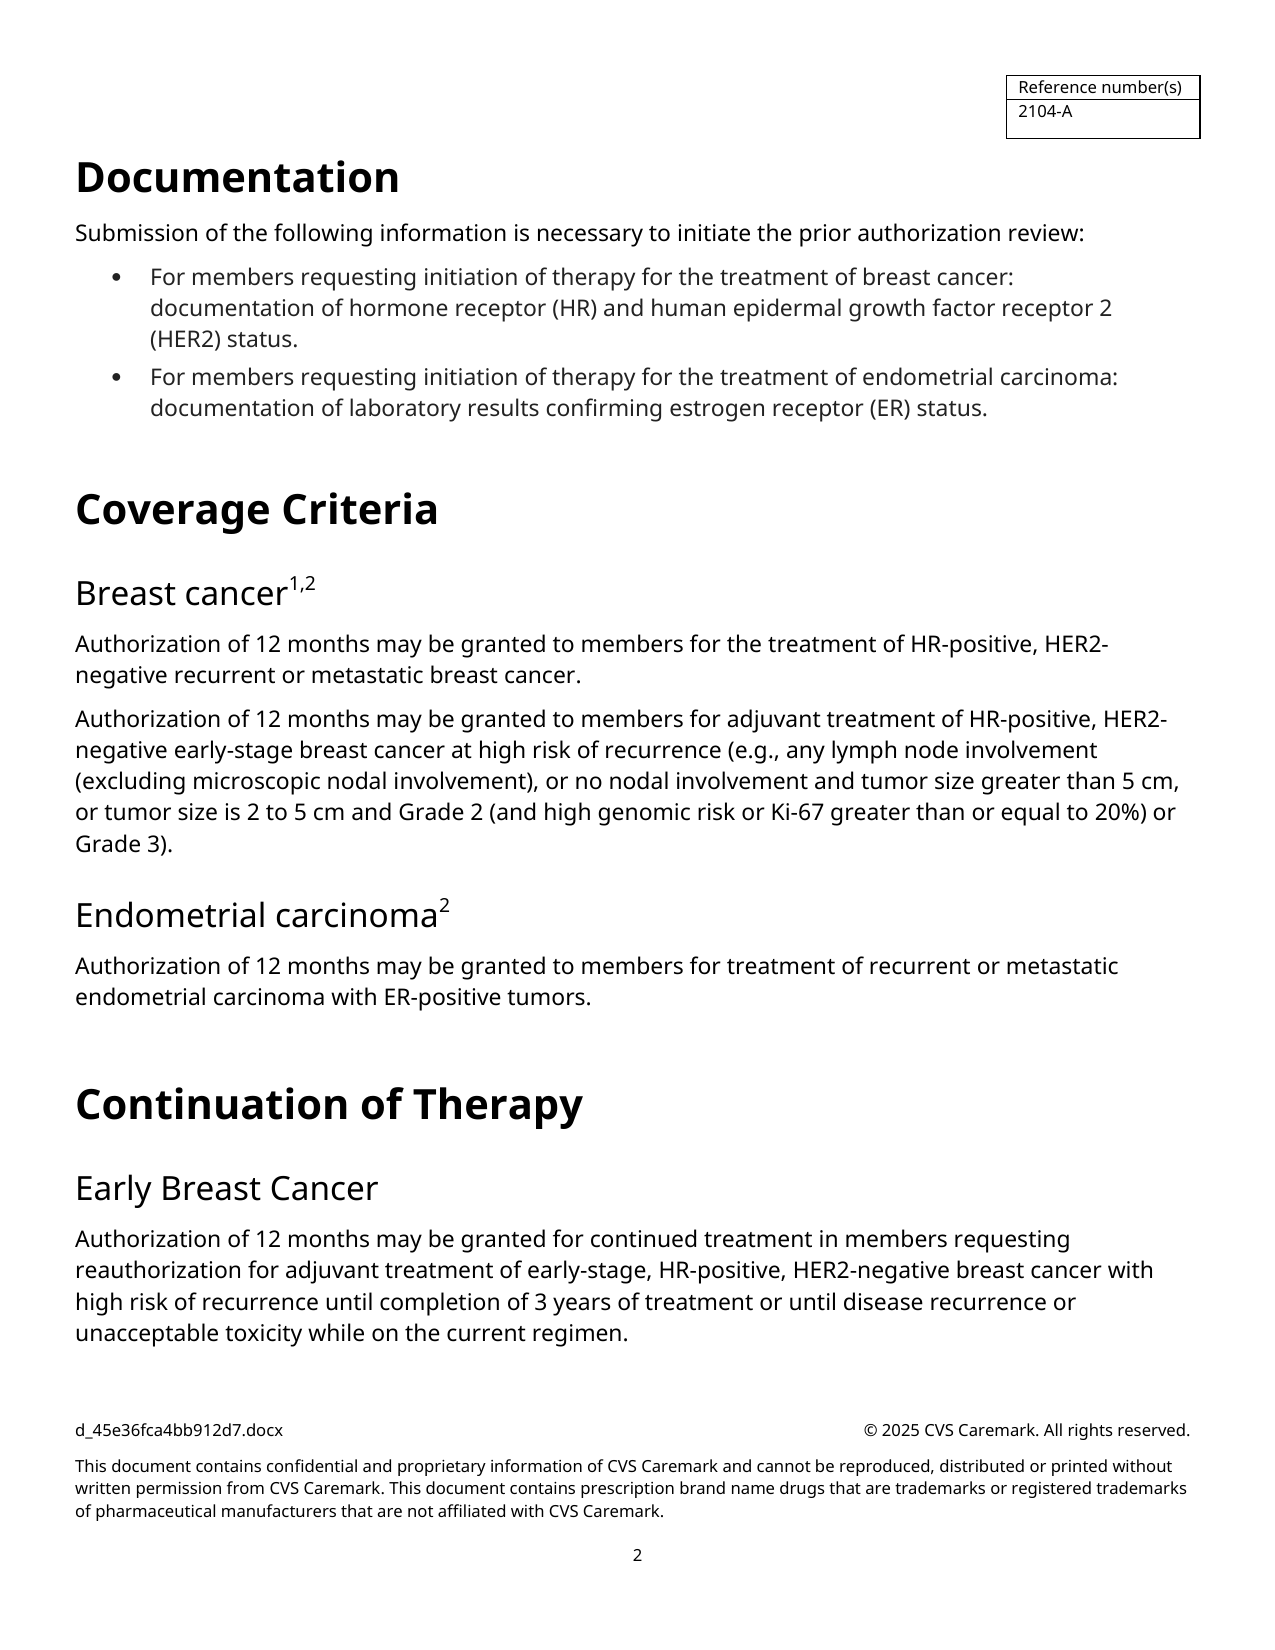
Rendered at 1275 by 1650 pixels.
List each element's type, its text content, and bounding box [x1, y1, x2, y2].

subtitle Early Breast Cancer [75, 1165, 1200, 1211]
subtitle Continuation of Therapy [75, 1075, 1200, 1132]
text Authorization of 12 months may be granted for continued treatment in members requesting reauthorization for adjuvant treatment of early-stage, HR-positive, HER2-negative breast cancer with high risk of recurrence until completion of 3 years of treatment or until disease recurrence or unacceptable toxicity while on the current regimen. [75, 1223, 1200, 1348]
subtitle Documentation [75, 148, 1200, 204]
text Authorization of 12 months may be granted to members for treatment of recurrent or metastatic endometrial carcinoma with ER-positive tumors. [75, 950, 1200, 1012]
subtitle Coverage Criteria [75, 479, 1200, 536]
list For members requesting initiation of therapy for the treatment of endometrial carcinoma: documentation of laboratory results confirming estrogen receptor (ER) status. [112, 361, 1161, 423]
text Authorization of 12 months may be granted to members for adjuvant treatment of HR-positive, HER2-negative early-stage breast cancer at high risk of recurrence (e.g., any lymph node involvement (excluding microscopic nodal involvement), or no nodal involvement and tumor size greater than 5 cm, or tumor size is 2 to 5 cm and Grade 2 (and high genomic risk or Ki-67 greater than or equal to 20%) or Grade 3). [75, 702, 1200, 859]
list For members requesting initiation of therapy for the treatment of breast cancer: documentation of hormone receptor (HR) and human epidermal growth factor receptor 2 (HER2) status. [112, 261, 1161, 354]
text Submission of the following information is necessary to initiate the prior authorization review: [75, 217, 1200, 248]
text Authorization of 12 months may be granted to members for the treatment of HR-positive, HER2-negative recurrent or metastatic breast cancer. [75, 627, 1200, 690]
subtitle Endometrial carcinoma2 [75, 892, 1200, 937]
subtitle Breast cancer1,2 [75, 569, 1200, 615]
